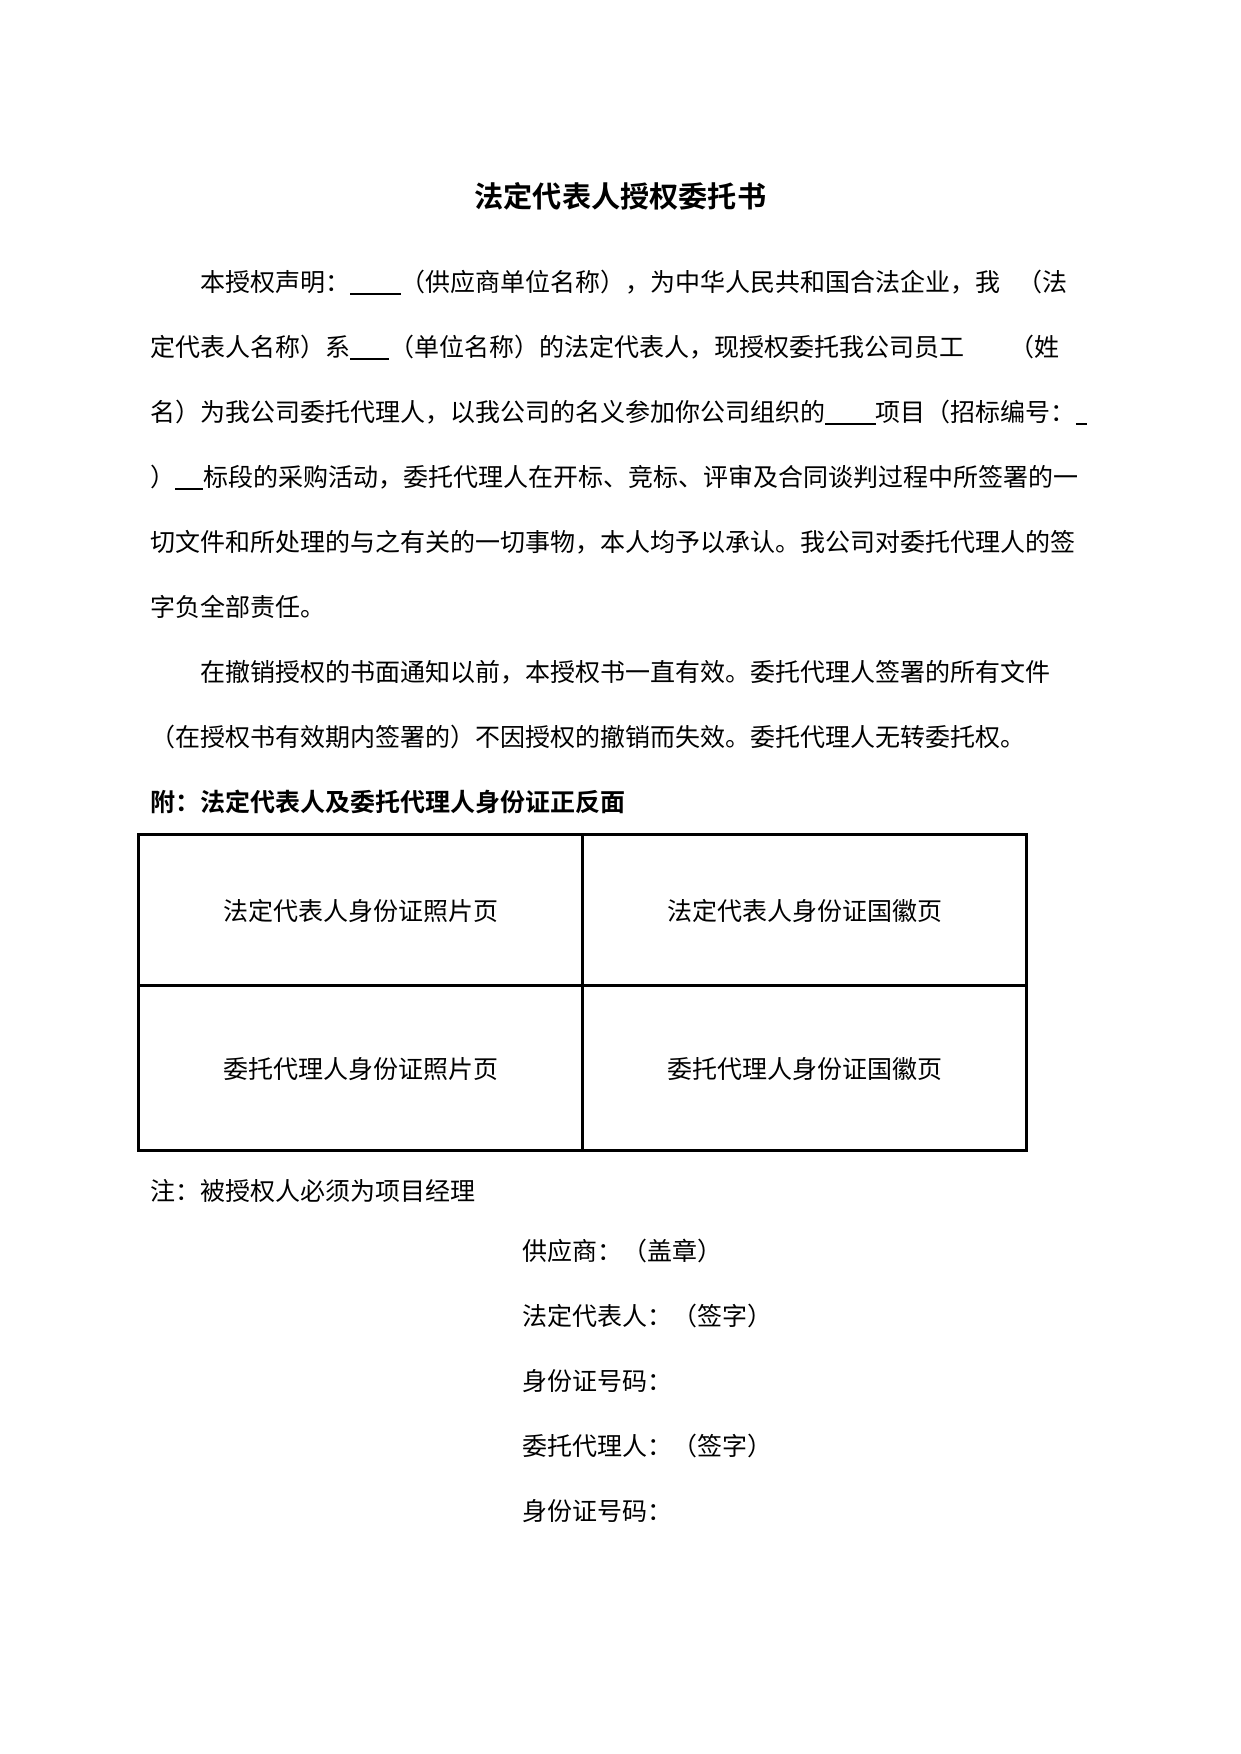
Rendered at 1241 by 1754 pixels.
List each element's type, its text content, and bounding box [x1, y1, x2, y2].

text 身份证号码： [150, 1477, 1090, 1542]
table_cell 委托代理人身份证照片页 [140, 987, 581, 1149]
text 法定代表人授权委托书 [150, 162, 1090, 227]
table_header 法定代表人身份证照片页 [140, 836, 581, 984]
text 本授权声明： （供应商单位名称），为中华人民共和国合法企业，我 （法定代表人名称）系 （单位名称）的法定代表人，现授权委托我公司员工 （姓名）为我公司委托代理人，以我公司的名义参加你公司组织的 项目（招标编号： ） 标段的采购活动，委托代理人在开标、竞标、评审及合同谈判过程中所签署的一切文件和所处理的与之有关的一切事物，本人均予以承认。我公司对委托代理人的签字负全部责任。 [150, 248, 1090, 638]
text 法定代表人：（签字） [150, 1282, 1090, 1347]
text 附：法定代表人及委托代理人身份证正反面 [150, 768, 1090, 833]
table_header 法定代表人身份证国徽页 [584, 836, 1025, 984]
text 身份证号码： [150, 1347, 1090, 1412]
table_cell 委托代理人身份证国徽页 [584, 987, 1025, 1149]
text 在撤销授权的书面通知以前，本授权书一直有效。委托代理人签署的所有文件（在授权书有效期内签署的）不因授权的撤销而失效。委托代理人无转委托权。 [150, 638, 1090, 768]
text 注：被授权人必须为项目经理 [150, 1152, 1090, 1217]
text 供应商：（盖章） [150, 1217, 1090, 1282]
text 委托代理人：（签字） [150, 1412, 1090, 1477]
